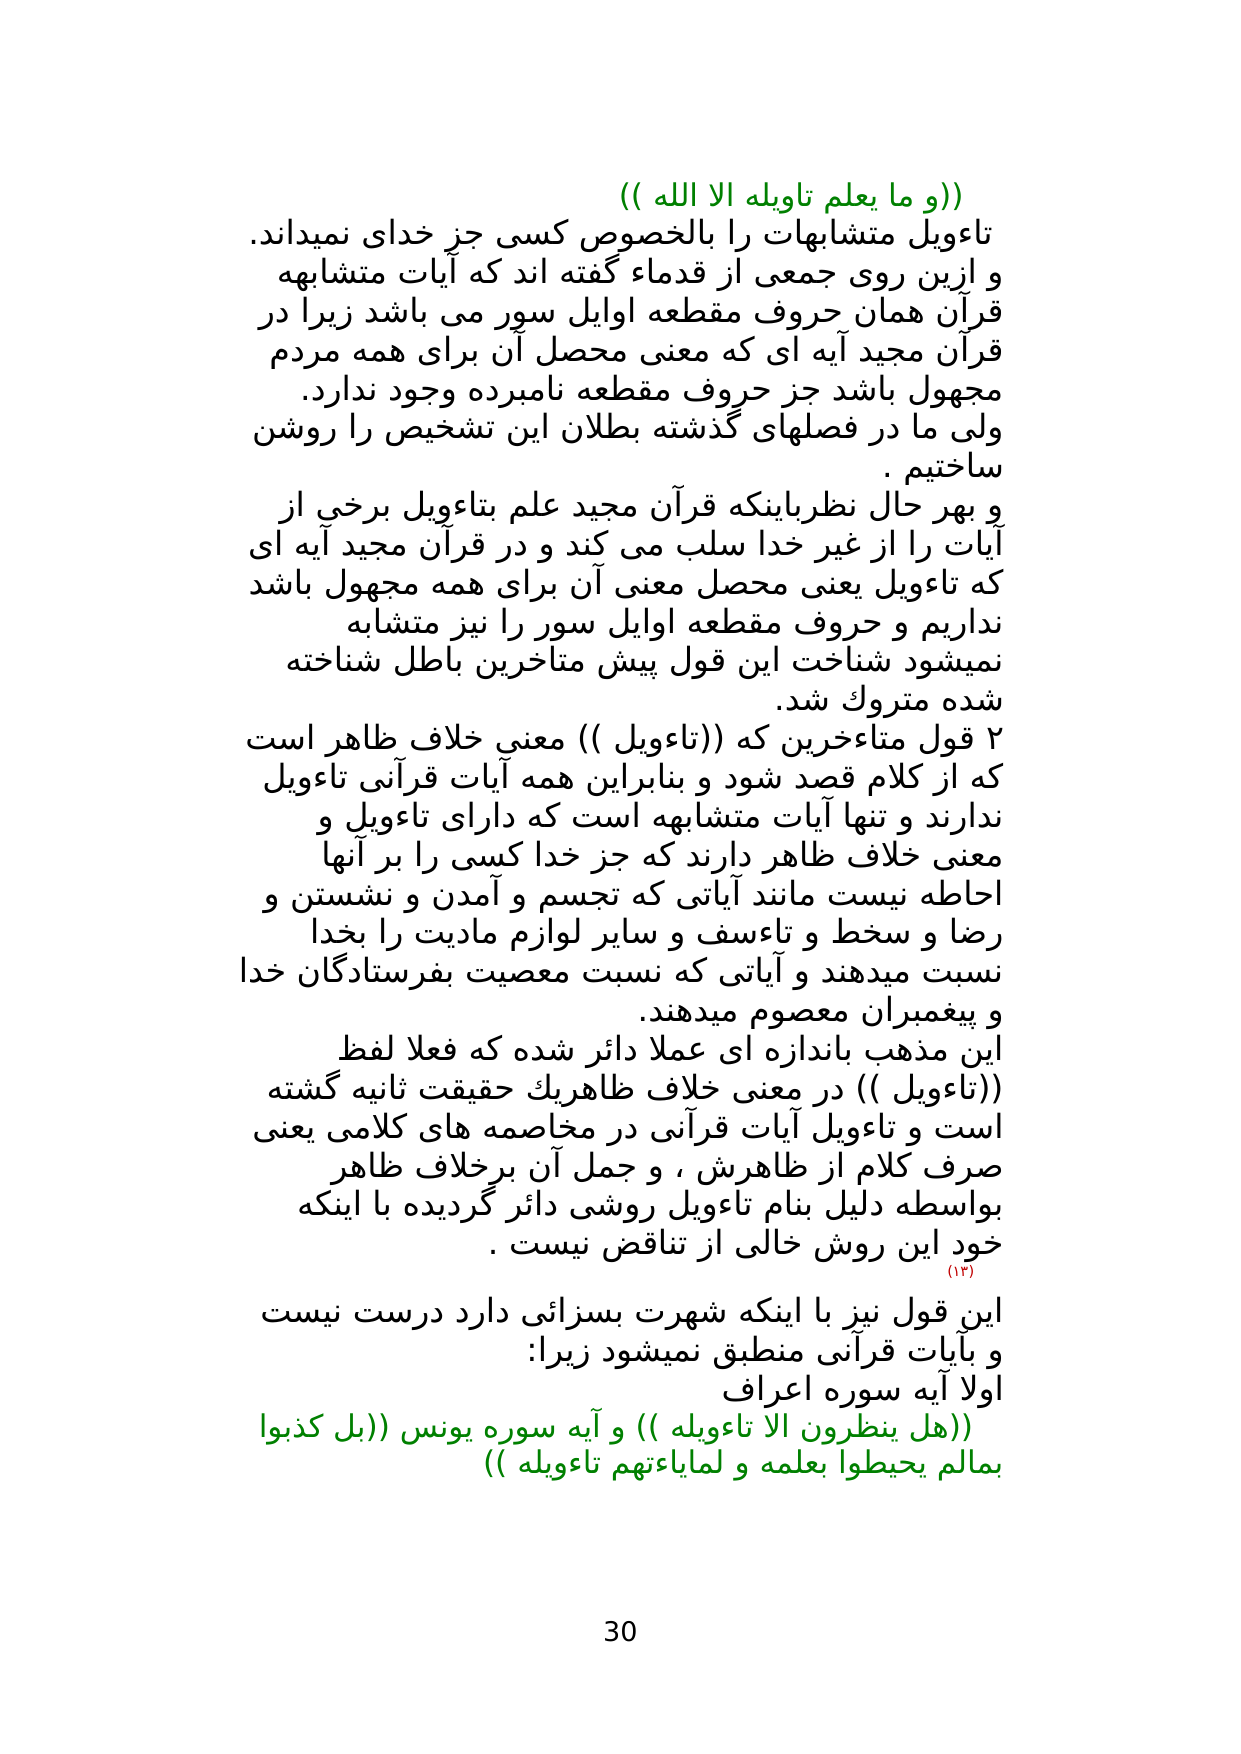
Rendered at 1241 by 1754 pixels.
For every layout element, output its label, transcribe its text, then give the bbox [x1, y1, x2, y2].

text اولا آيه سوره اعراف [236, 1369, 1004, 1408]
text اين مذهب باندازه اى عملا دائر شده كه فعلا لفظ ((تاءويل )) در معنى خلاف ظاهريك حقيقت ثانيه گشته است و تاءويل آيات قرآنى در مخاصمه هاى كلامى يعنى صرف كلام از ظاهرش ، و جمل آن برخلاف ظاهر بواسطه دليل بنام تاءويل روشى دائر گرديده با اينكه خود اين روش خالى از تناقض نيست . [236, 1029, 1004, 1263]
text و بهر حال نظرباينكه قرآن مجيد علم بتاءويل برخى از آيات را از غير خدا سلب مى كند و در قرآن مجيد آيه اى كه تاءويل يعنى محصل معنى آن براى همه مجهول باشد نداريم و حروف مقطعه اوايل سور را نيز متشابه نميشود شناخت اين قول پيش متاخرين باطل شناخته شده متروك شد. [236, 486, 1004, 719]
text ((هل ينظرون الا تاءويله )) و آيه سوره يونس ((بل كذبوا بمالم يحيطوا بعلمه و لماياءتهم تاءويله )) [236, 1408, 1004, 1481]
text (١٣) [236, 1263, 1004, 1292]
text ٢ قول متاءخرين كه ((تاءويل )) معنى خلاف ظاهر است كه از كلام قصد شود و بنابراين همه آيات قرآنى تاءويل ندارند و تنها آيات متشابهه است كه داراى تاءويل و معنى خلاف ظاهر دارند كه جز خدا كسى را بر آنها احاطه نيست مانند آياتى كه تجسم و آمدن و نشستن و رضا و سخط و تاءسف و ساير لوازم ماديت را بخدا نسبت ميدهند و آياتى كه نسبت معصيت بفرستادگان خدا و پيغمبران معصوم ميدهند. [236, 719, 1004, 1029]
text تاءويل متشابهات را بالخصوص كسى جز خداى نميداند. [236, 213, 1004, 252]
text و ازين روى جمعى از قدماء گفته اند كه آيات متشابهه قرآن همان حروف مقطعه اوايل سور مى باشد زيرا در قرآن مجيد آيه اى كه معنى محصل آن براى همه مردم مجهول باشد جز حروف مقطعه نامبرده وجود ندارد. ولى ما در فصلهاى گذشته بطلان اين تشخيص را روشن ساختيم . [236, 252, 1004, 486]
text ((و ما يعلم تاويله الا الله )) [236, 177, 1004, 213]
text اين قول نيز با اينكه شهرت بسزائى دارد درست نيست و بآيات قرآنى منطبق نميشود زيرا: [236, 1292, 1004, 1369]
